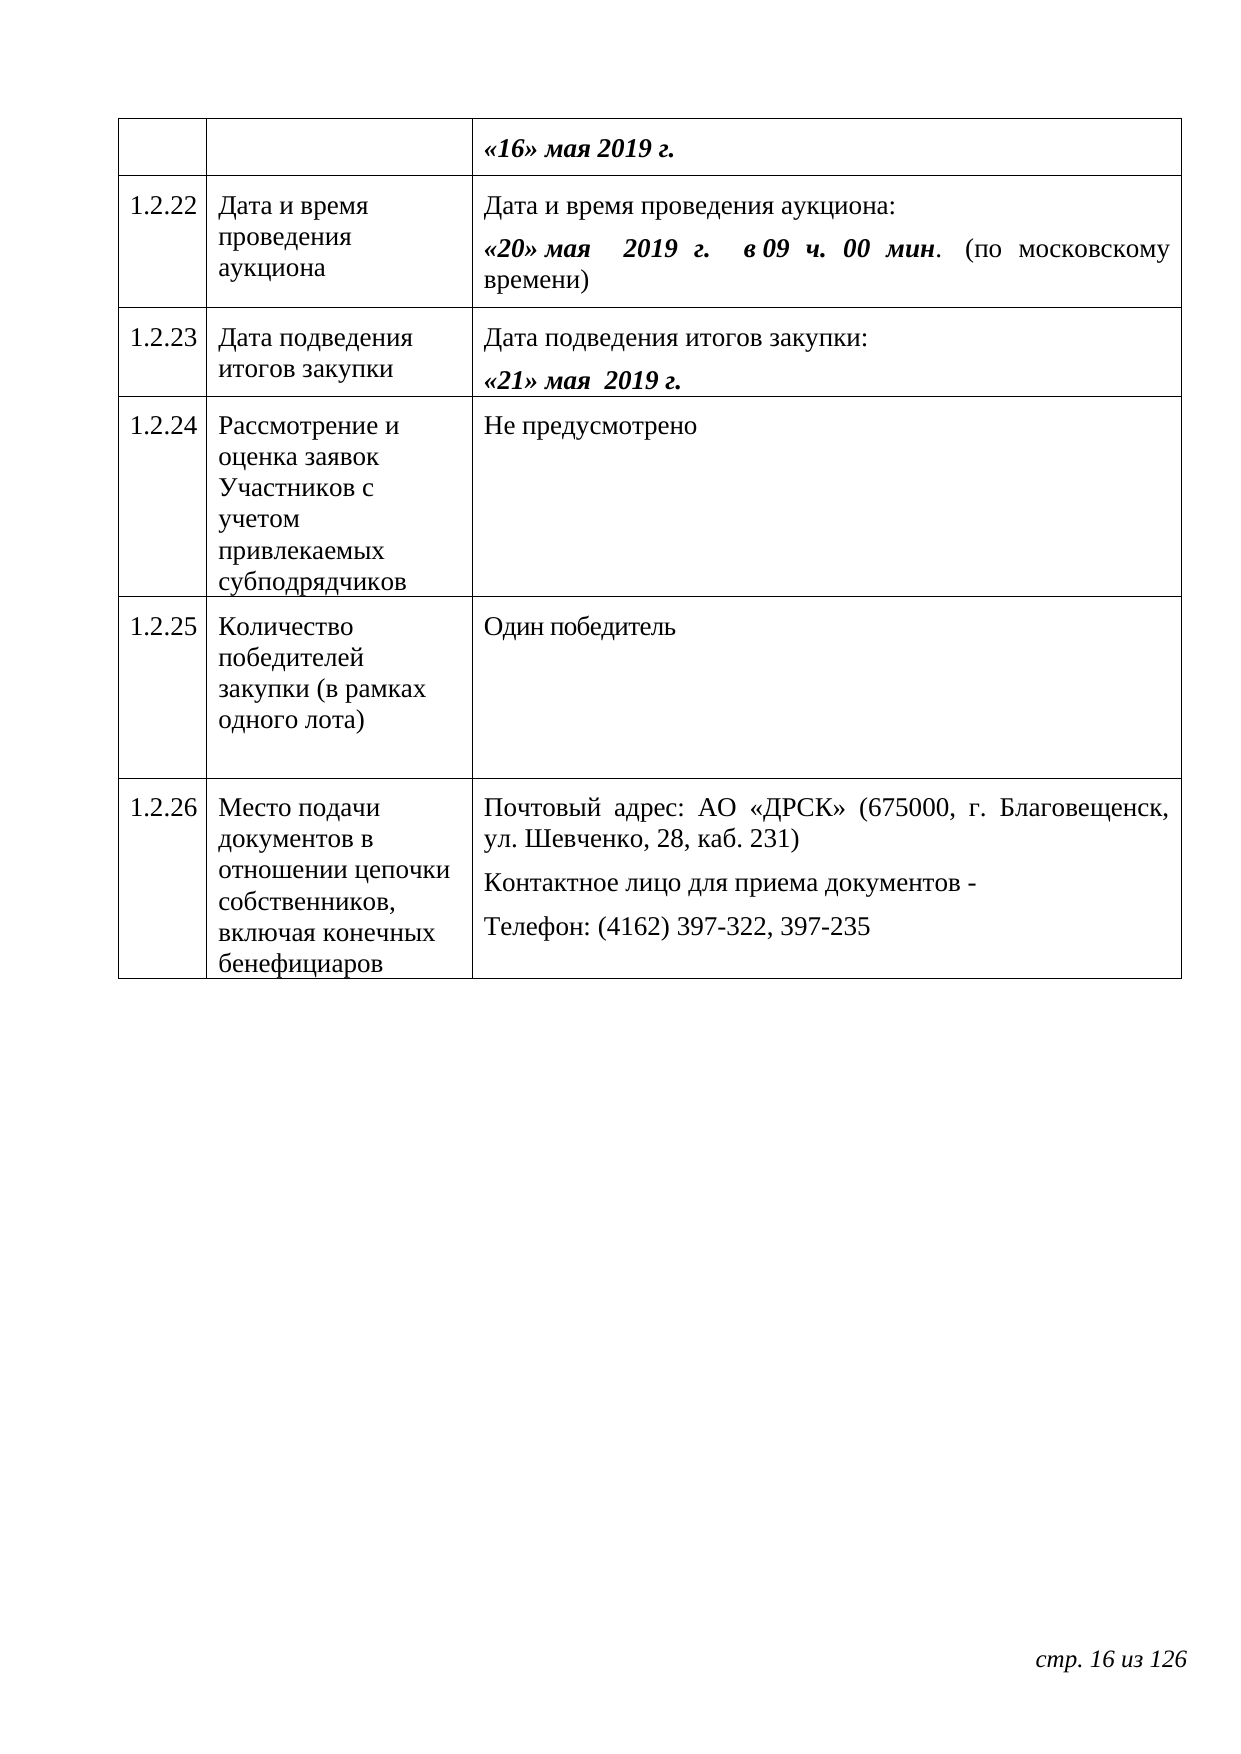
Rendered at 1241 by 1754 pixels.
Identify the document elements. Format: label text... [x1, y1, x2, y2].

table_cell Место подачи документов в отношении цепочки собственников, включая конечных бенефициаров [207, 779, 472, 978]
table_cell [207, 119, 472, 175]
table_cell Дата и время проведения аукциона: «20» мая 2019 г. в 09 ч. 00 мин. (по московскому времени) [473, 176, 1181, 307]
table_cell [119, 597, 206, 778]
table_cell Не предусмотрено [473, 397, 1181, 596]
table_cell [119, 779, 206, 978]
table_cell Рассмотрение и оценка заявок Участников с учетом привлекаемых субподрядчиков [207, 397, 472, 596]
table_cell [119, 397, 206, 596]
table_cell [119, 176, 206, 307]
table_cell Количество победителей закупки (в рамках одного лота) [207, 597, 472, 778]
table_cell Дата и время проведения аукциона [207, 176, 472, 307]
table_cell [473, 119, 1181, 175]
table_cell [119, 119, 206, 175]
table_cell Почтовый адрес: АО «ДРСК» (675000, г. Благовещенск, ул. Шевченко, 28, каб. 231) Контактное лицо для приема документов - Телефон: (4162) 397-322, 397-235 [473, 779, 1181, 978]
table_cell Один победитель [473, 597, 1181, 778]
table_cell Дата подведения итогов закупки: «21» мая 2019 г. [473, 308, 1181, 396]
table_cell [119, 308, 206, 396]
table_cell Дата подведения итогов закупки [207, 308, 472, 396]
